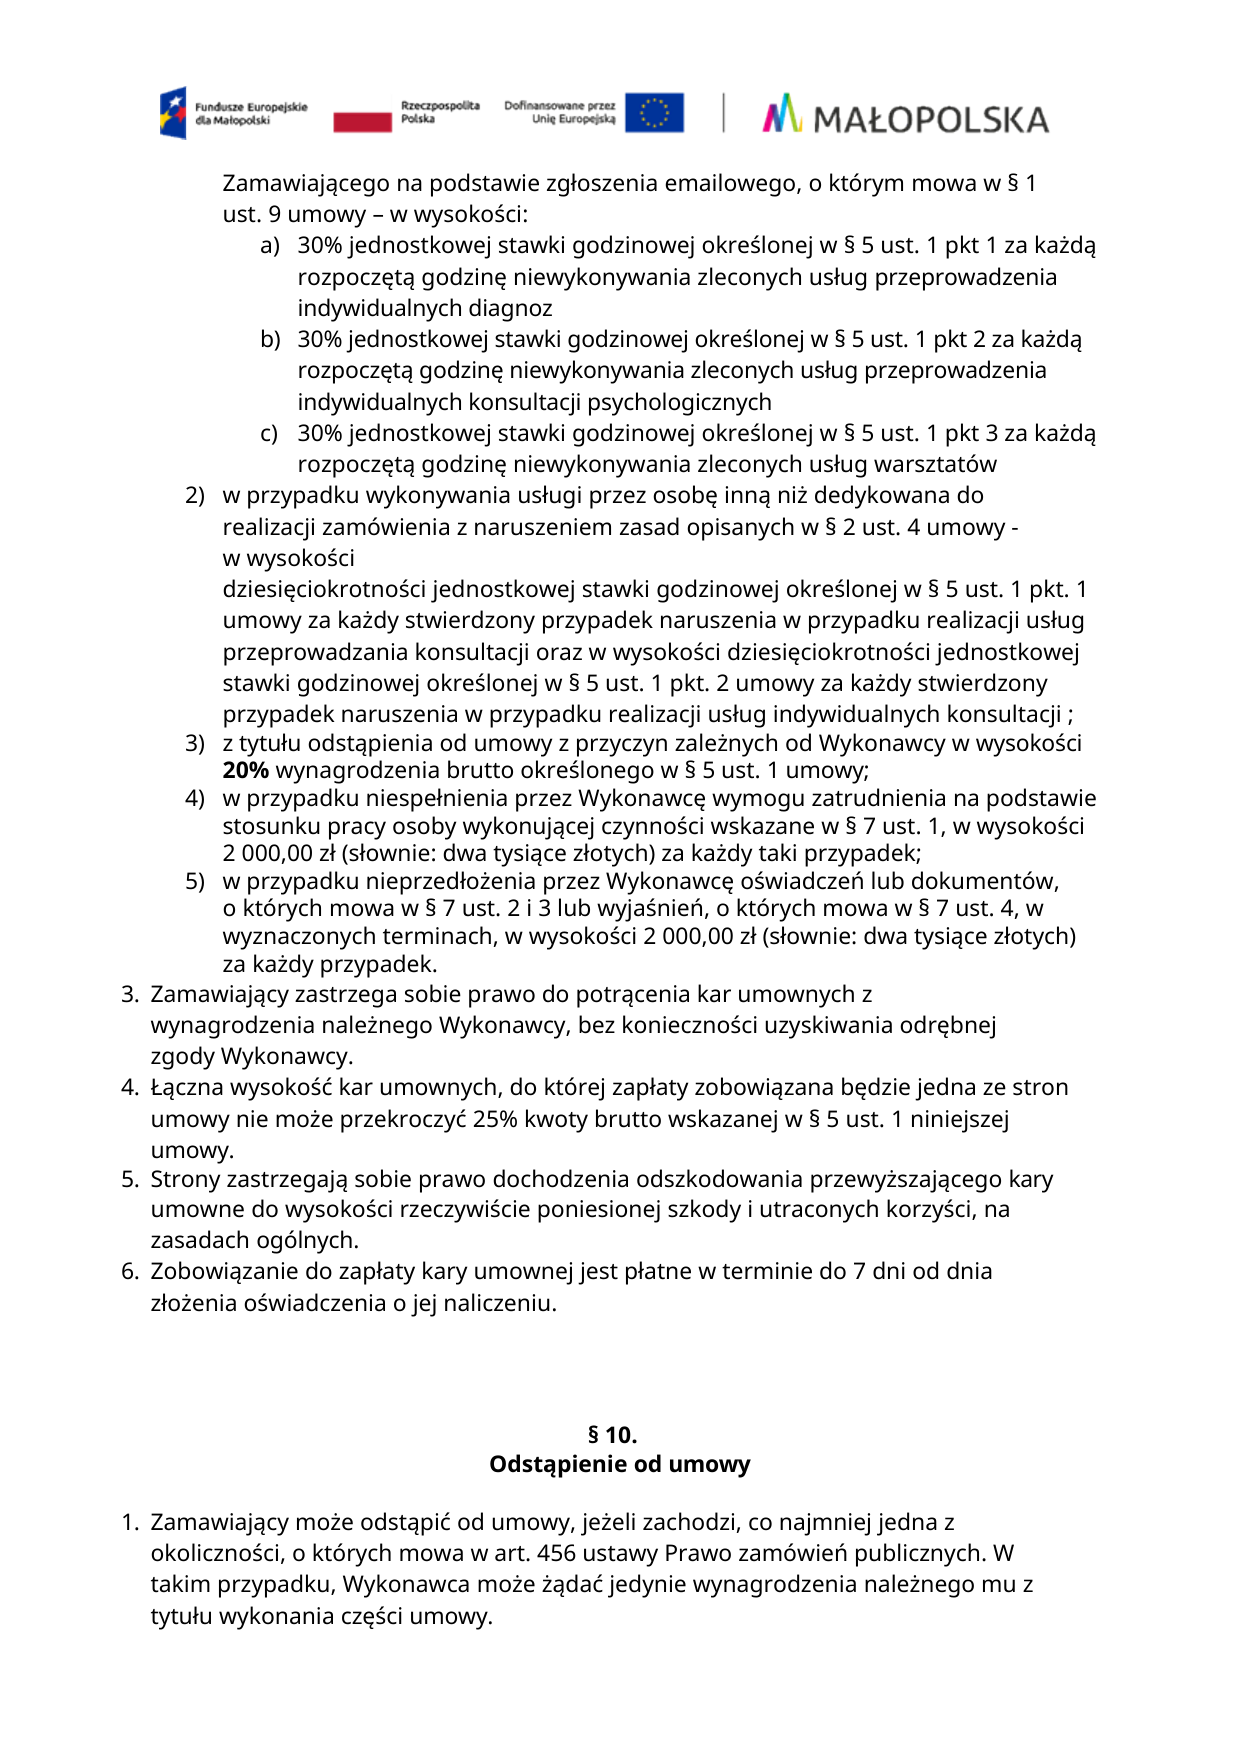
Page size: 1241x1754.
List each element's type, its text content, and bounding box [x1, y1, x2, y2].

text dziesięciokrotności jednostkowej stawki godzinowej określonej w § 5 ust. 1 pkt. 1 umowy za każdy stwierdzony przypadek naruszenia w przypadku realizacji usług przeprowadzania konsultacji oraz w wysokości dziesięciokrotności jednostkowej stawki godzinowej określonej w § 5 ust. 1 pkt. 2 umowy za każdy stwierdzony przypadek naruszenia w przypadku realizacji usług indywidualnych konsultacji ; [222, 573, 1105, 729]
text umowne do wysokości rzeczywiście poniesionej szkody i utraconych korzyści, na zasadach ogólnych. [121, 1193, 1105, 1255]
list Łączna wysokość kar umownych, do której zapłaty zobowiązana będzie jedna ze stron umowy nie może przekroczyć 25% kwoty brutto wskazanej w § 5 ust. 1 niniejszej umowy. [121, 1071, 1091, 1165]
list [185, 167, 1054, 229]
list Zamawiający zastrzega sobie prawo do potrącenia kar umownych z wynagrodzenia należnego Wykonawcy, bez konieczności uzyskiwania odrębnej zgody Wykonawcy. [121, 978, 1040, 1071]
text § 10. [121, 1419, 1105, 1451]
list w przypadku nieprzedłożenia przez Wykonawcę oświadczeń lub dokumentów, o których mowa w § 7 ust. 2 i 3 lub wyjaśnień, o których mowa w § 7 ust. 4, w wyznaczonych terminach, w wysokości 2 000,00 zł (słownie: dwa tysiące złotych) za każdy przypadek. [185, 867, 1105, 978]
list 30% jednostkowej stawki godzinowej określonej w § 5 ust. 1 pkt 1 za każdą rozpoczętą godzinę niewykonywania zleconych usług przeprowadzenia indywidualnych diagnoz [260, 229, 1105, 323]
list w przypadku wykonywania usługi przez osobę inną niż dedykowana do realizacji zamówienia z naruszeniem zasad opisanych w § 2 ust. 4 umowy - w wysokości [185, 479, 1034, 573]
list Strony zastrzegają sobie prawo dochodzenia odszkodowania przewyższającego kary [121, 1165, 1105, 1193]
text Odstąpienie od umowy [136, 1451, 1104, 1478]
picture [160, 86, 1051, 140]
list 30% jednostkowej stawki godzinowej określonej w § 5 ust. 1 pkt 3 za każdą rozpoczętą godzinę niewykonywania zleconych usług warsztatów [260, 417, 1105, 479]
list Zamawiający może odstąpić od umowy, jeżeli zachodzi, co najmniej jedna z okoliczności, o których mowa w art. 456 ustawy Prawo zamówień publicznych. W takim przypadku, Wykonawca może żądać jedynie wynagrodzenia należnego mu z tytułu wykonania części umowy. [121, 1506, 1075, 1631]
list w przypadku niespełnienia przez Wykonawcę wymogu zatrudnienia na podstawie stosunku pracy osoby wykonującej czynności wskazane w § 7 ust. 1, w wysokości 2 000,00 zł (słownie: dwa tysiące złotych) za każdy taki przypadek; [185, 784, 1105, 867]
text 20% wynagrodzenia brutto określonego w § 5 ust. 1 umowy; [222, 757, 1105, 784]
list z tytułu odstąpienia od umowy z przyczyn zależnych od Wykonawcy w wysokości [185, 729, 1105, 757]
list 30% jednostkowej stawki godzinowej określonej w § 5 ust. 1 pkt 2 za każdą rozpoczętą godzinę niewykonywania zleconych usług przeprowadzenia indywidualnych konsultacji psychologicznych [260, 323, 1105, 417]
list Zobowiązanie do zapłaty kary umownej jest płatne w terminie do 7 dni od dnia złożenia oświadczenia o jej naliczeniu. [121, 1255, 1065, 1318]
